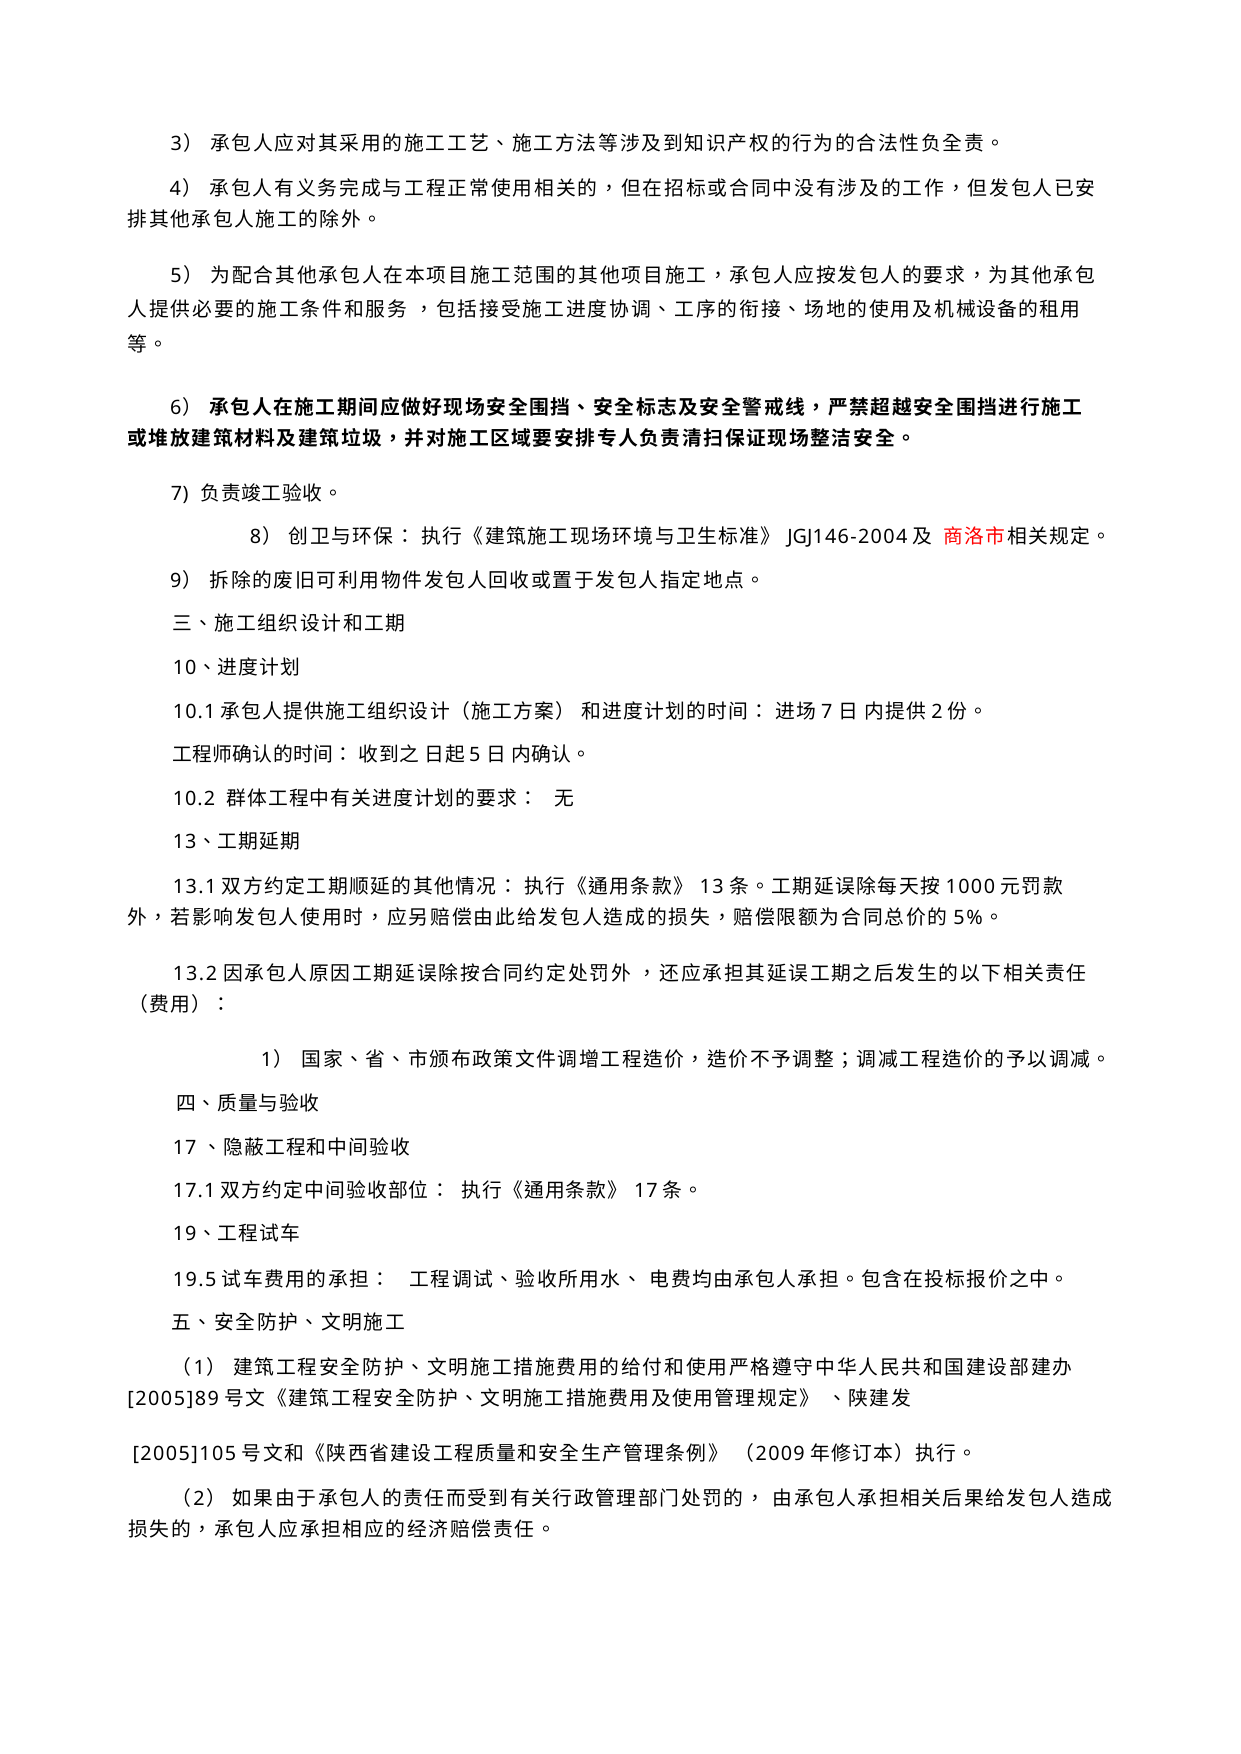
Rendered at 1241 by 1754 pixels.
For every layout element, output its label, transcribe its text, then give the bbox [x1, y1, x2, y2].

text 10、进度计划 [173, 654, 1113, 680]
text （1） 建筑工程安全防护、文明施工措施费用的给付和使用严格遵守中华人民共和国建设部建办[2005]89号文《建筑工程安全防护、文明施工措施费用及使用管理规定》 、陕建发 [127, 1353, 1112, 1411]
text 三、施工组织设计和工期 [172, 610, 1113, 636]
text （2） 如果由于承包人的责任而受到有关行政管理部门处罚的， 由承包人承担相关后果给发包人造成损失的，承包人应承担相应的经济赔偿责任。 [128, 1484, 1113, 1542]
text 19、工程试车 [173, 1220, 1113, 1246]
text 10.1承包人提供施工组织设计（施工方案） 和进度计划的时间： 进场7 日 内提供2份。 [173, 697, 1113, 723]
text 5） 为配合其他承包人在本项目施工范围的其他项目施工，承包人应按发包人的要求，为其他承包人提供必要的施工条件和服务 ，包括接受施工进度协调、工序的衔接、场地的使用及机械设备的租用等。 [127, 262, 1113, 357]
text 9） 拆除的废旧可利用物件发包人回收或置于发包人指定地点。 [170, 567, 1113, 593]
text 1） 国家、省、市颁布政策文件调增工程造价，造价不予调整；调减工程造价的予以调减。 [127, 1046, 1111, 1072]
text 17 、隐蔽工程和中间验收 [173, 1133, 1113, 1159]
text 19.5试车费用的承担： 工程调试、验收所用水、 电费均由承包人承担。包含在投标报价之中。 [127, 1265, 1103, 1292]
text [2005]105号文和《陕西省建设工程质量和安全生产管理条例》 （2009年修订本）执行。 [132, 1440, 1113, 1466]
text 7) 负责竣工验收。 [171, 480, 1113, 506]
text 17.1双方约定中间验收部位： 执行《通用条款》 17条。 [173, 1177, 1113, 1203]
text 五、安全防护、文明施工 [171, 1309, 1113, 1335]
text 3） 承包人应对其采用的施工工艺、施工方法等涉及到知识产权的行为的合法性负全责。 [170, 130, 1113, 156]
text 10.2 群体工程中有关进度计划的要求： 无 [173, 784, 1113, 810]
text 13.1双方约定工期顺延的其他情况： 执行《通用条款》 13条。工期延误除每天按1000元罚款外，若影响发包人使用时，应另赔偿由此给发包人造成的损失，赔偿限额为合同总价的5%。 [127, 872, 1101, 930]
text 四、质量与验收 [176, 1090, 1113, 1116]
text 4） 承包人有义务完成与工程正常使用相关的，但在招标或合同中没有涉及的工作，但发包人已安排其他承包人施工的除外。 [128, 174, 1113, 232]
text 13.2因承包人原因工期延误除按合同约定处罚外 ，还应承担其延误工期之后发生的以下相关责任（费用）： [128, 960, 1102, 1018]
text 13、工期延期 [173, 828, 1113, 854]
text 8） 创卫与环保： 执行《建筑施工现场环境与卫生标准》 JGJ146-2004及 商洛市相关规定。 [127, 523, 1111, 549]
text 6） 承包人在施工期间应做好现场安全围挡、安全标志及安全警戒线，严禁超越安全围挡进行施工或堆放建筑材料及建筑垃圾，并对施工区域要安排专人负责清扫保证现场整洁安全。 [127, 393, 1094, 451]
text 工程师确认的时间： 收到之 日起5 日 内确认。 [172, 741, 1113, 767]
